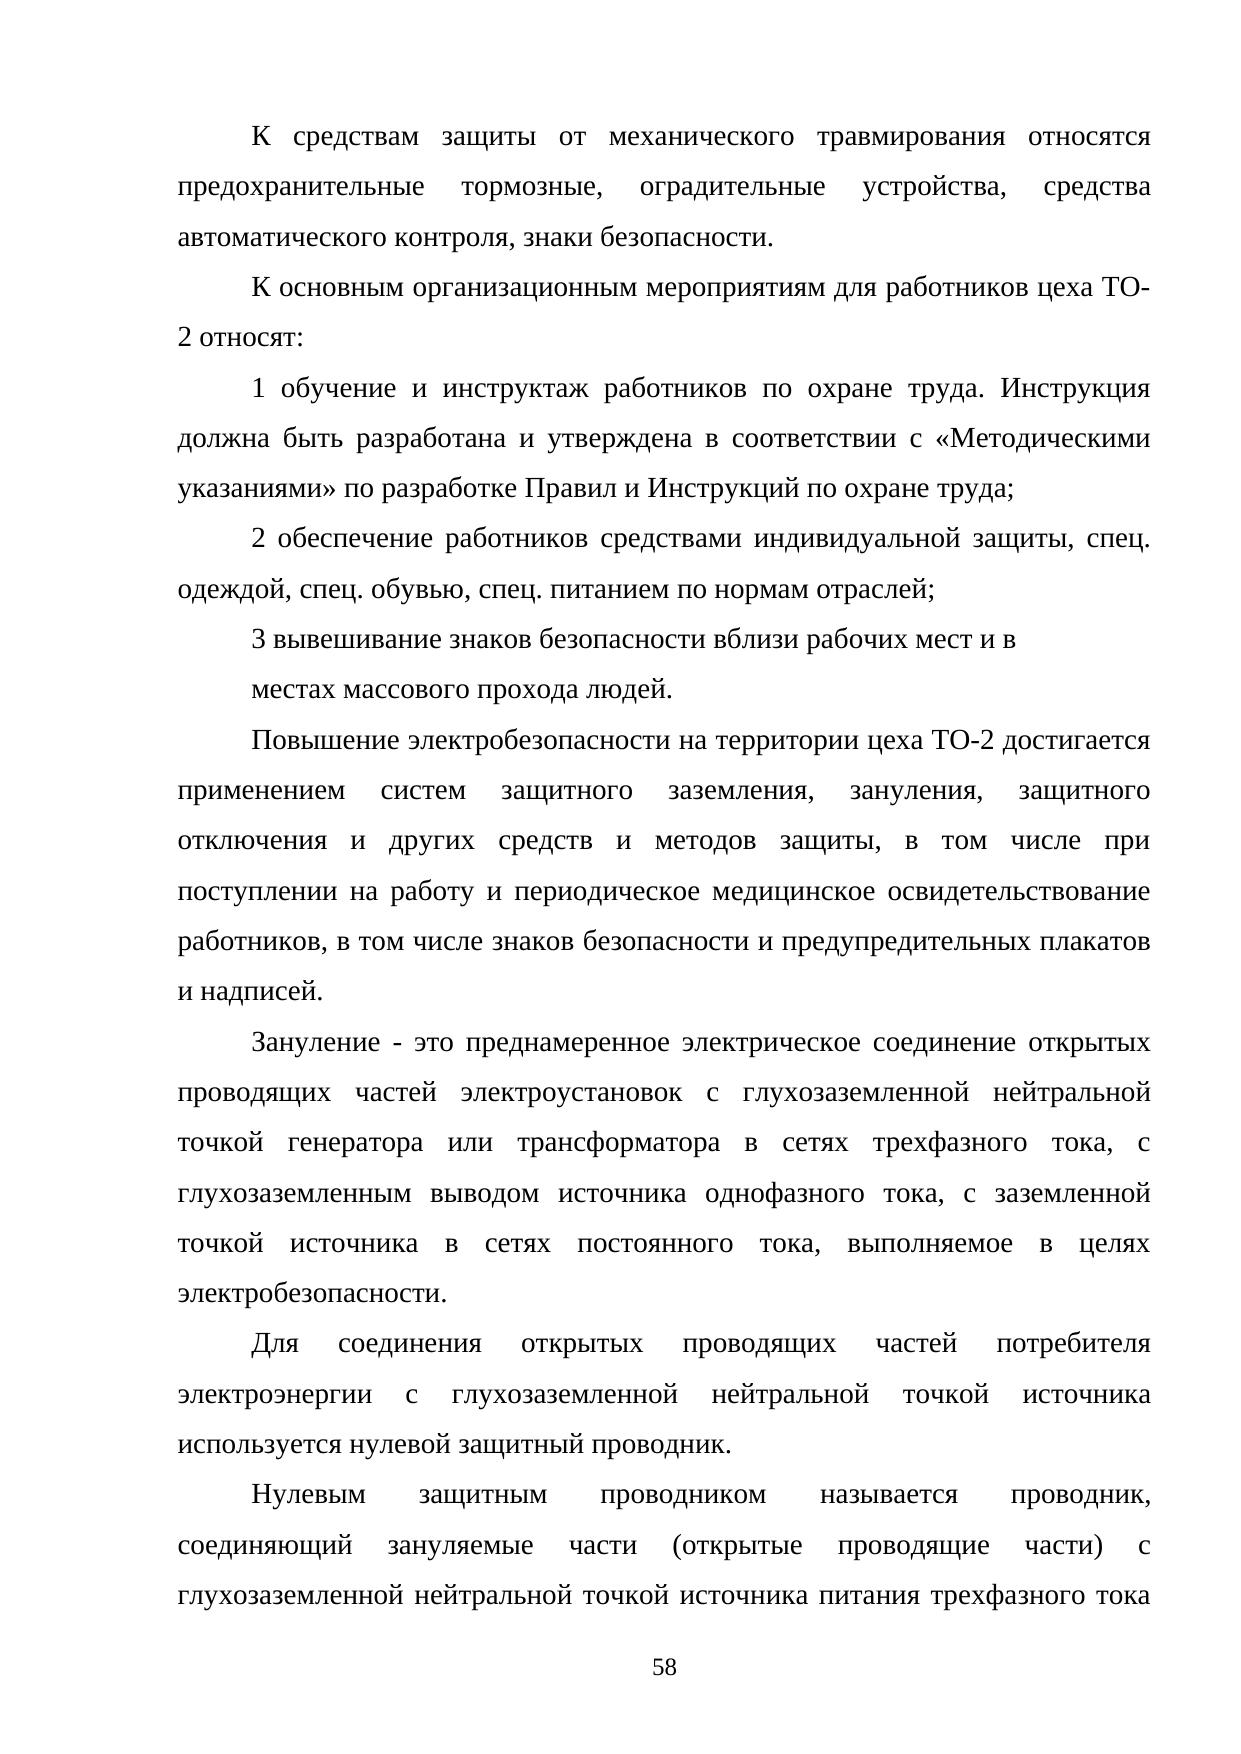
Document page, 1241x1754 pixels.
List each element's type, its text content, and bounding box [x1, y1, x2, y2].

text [177, 1477, 1152, 1611]
text местах массового прохода людей. [177, 672, 1152, 705]
text 2 обеспечение работников средствами индивидуальной защиты, спец. одеждой, спец. обувью, спец. питанием по нормам отраслей; [177, 521, 1152, 604]
text Повышение электробезопасности на территории цеха ТО-2 достигается применением систем защитного заземления, зануления, защитного отключения и других средств и методов защиты, в том числе при поступлении на работу и периодическое медицинское освидетельствование работников, в том числе знаков безопасности и предупредительных плакатов и надписей. [177, 722, 1152, 1007]
text 3 вывешивание знаков безопасности вблизи рабочих мест и в [177, 621, 1152, 655]
text К основным организационным мероприятиям для работников цеха ТО-2 относят: [177, 269, 1152, 353]
text Для соединения открытых проводящих частей потребителя электроэнергии с глухозаземленной нейтральной точкой источника используется нулевой защитный проводник. [177, 1326, 1152, 1460]
text Зануление - это преднамеренное электрическое соединение открытых проводящих частей электроустановок с глухозаземленной нейтральной точкой генератора или трансформатора в сетях трехфазного тока, с глухозаземленным выводом источника однофазного тока, с заземленной точкой источника в сетях постоянного тока, выполняемое в целях электробезопасности. [177, 1024, 1152, 1309]
text К средствам защиты от механического травмирования относятся предохранительные тормозные, оградительные устройства, средства автоматического контроля, знаки безопасности. [177, 118, 1152, 252]
text 1 обучение и инструктаж работников по охране труда. Инструкция должна быть разработана и утверждена в соответствии с «Методическими указаниями» по разработке Правил и Инструкций по охране труда; [177, 370, 1152, 504]
